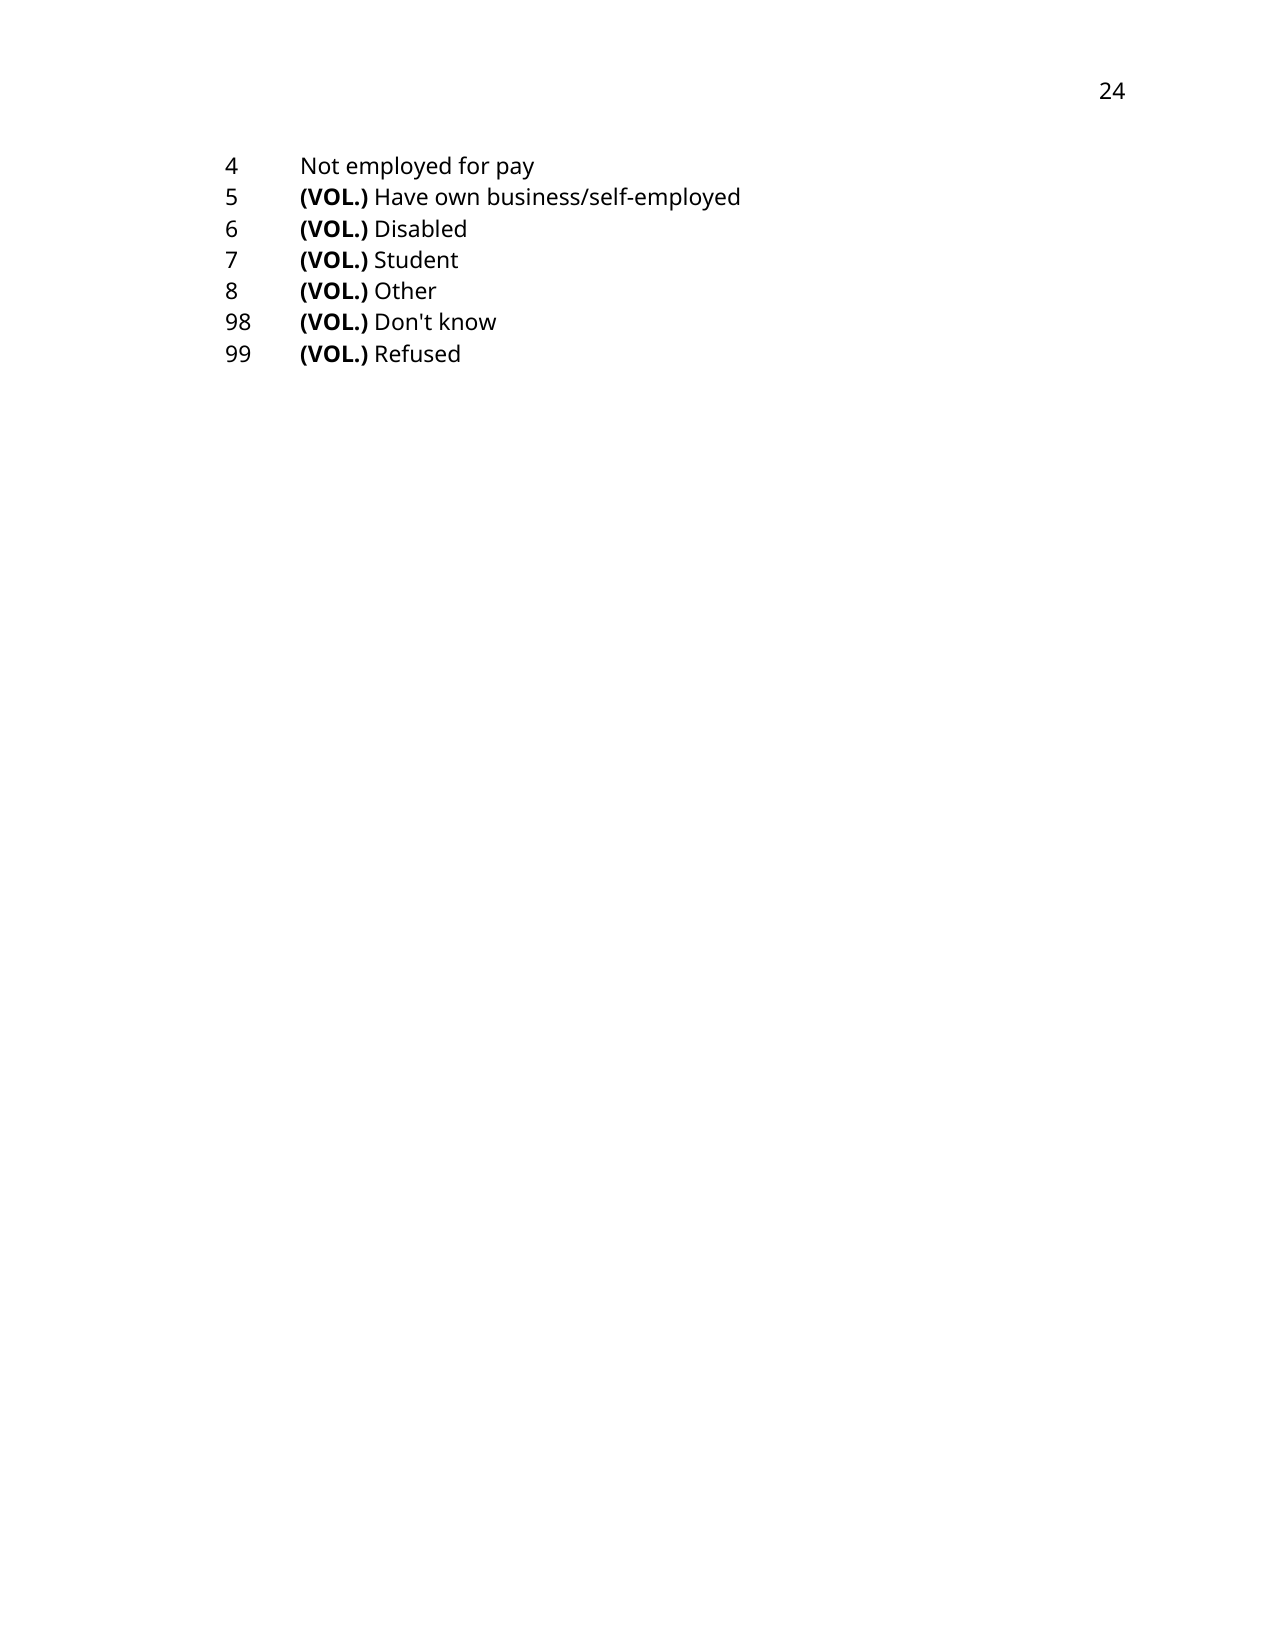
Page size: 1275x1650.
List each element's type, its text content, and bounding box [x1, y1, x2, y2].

text 6 (VOL.) Disabled [225, 212, 1125, 244]
text 99 (VOL.) Refused [225, 337, 1125, 369]
text 7 (VOL.) Student [225, 244, 1125, 275]
text 4 Not employed for pay [225, 150, 1125, 181]
text 5 (VOL.) Have own business/self-employed [225, 181, 1125, 212]
text 8 (VOL.) Other [225, 275, 1125, 306]
text 98 (VOL.) Don't know [225, 306, 1125, 337]
